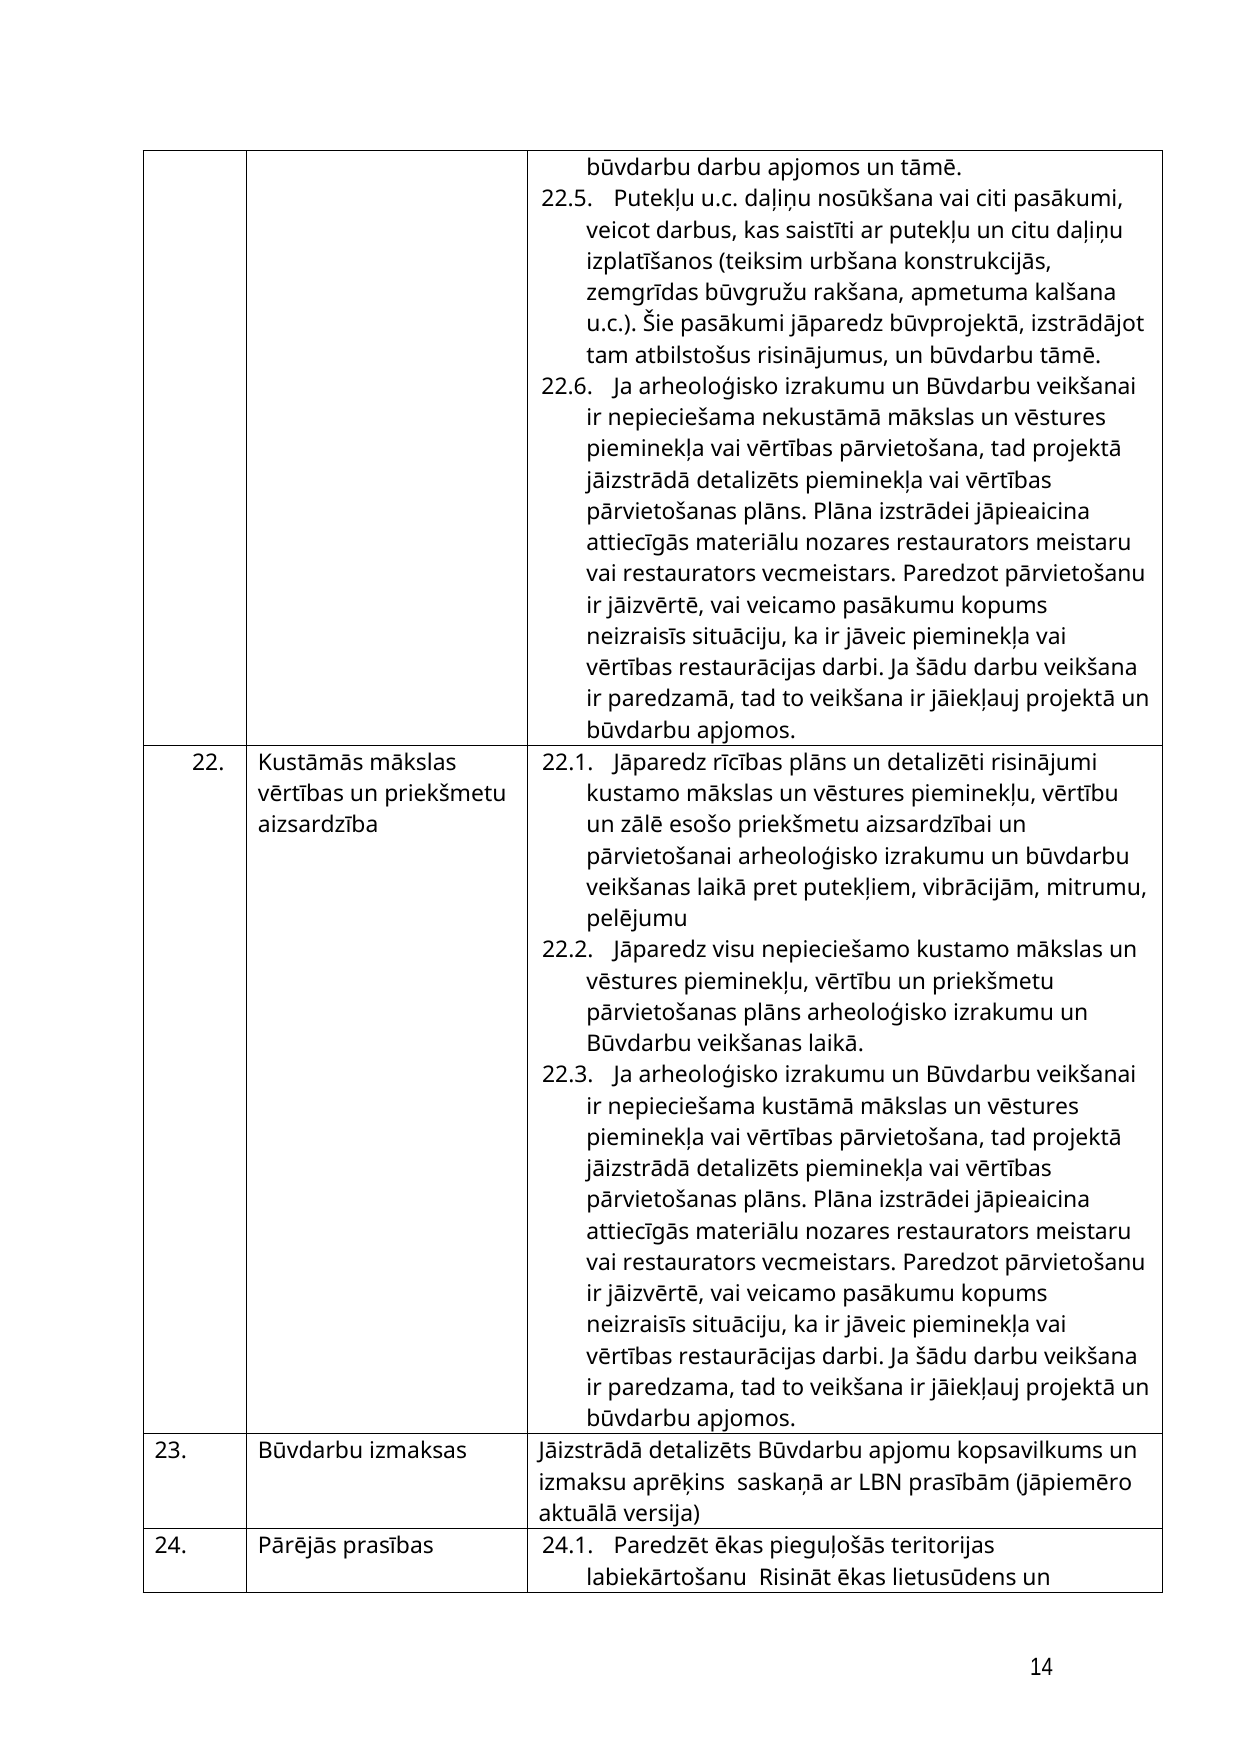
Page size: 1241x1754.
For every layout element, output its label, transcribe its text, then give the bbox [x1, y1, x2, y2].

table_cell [528, 1529, 1162, 1592]
table_cell Kustāmās mākslas vērtības un priekšmetu aizsardzība [247, 746, 527, 1433]
table_cell 22. [144, 746, 246, 1433]
table_cell Jāizstrādā detalizēts Būvdarbu apjomu kopsavilkums un izmaksu aprēķins saskaņā ar LBN prasībām (jāpiemēro aktuālā versija) [528, 1434, 1162, 1528]
table_cell 24. [144, 1529, 246, 1592]
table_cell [528, 151, 1162, 745]
table_cell Pārējās prasības [247, 1529, 527, 1592]
table_cell Jāparedz rīcības plāns un detalizēti risinājumi kustamo mākslas un vēstures pieminekļu, vērtību un zālē esošo priekšmetu aizsardzībai un pārvietošanai arheoloģisko izrakumu un būvdarbu veikšanas laikā pret putekļiem, vibrācijām, mitrumu, pelējumu Jāparedz visu nepieciešamo kustamo mākslas un vēstures pieminekļu, vērtību un priekšmetu pārvietošanas plāns arheoloģisko izrakumu un Būvdarbu veikšanas laikā. Ja arheoloģisko izrakumu un Būvdarbu veikšanai ir nepieciešama kustāmā mākslas un vēstures pieminekļa vai vērtības pārvietošana, tad projektā jāizstrādā detalizēts pieminekļa vai vērtības pārvietošanas plāns. Plāna izstrādei jāpieaicina attiecīgās materiālu nozares restaurators meistaru vai restaurators vecmeistars. Paredzot pārvietošanu ir jāizvērtē, vai veicamo pasākumu kopums neizraisīs situāciju, ka ir jāveic pieminekļa vai vērtības restaurācijas darbi. Ja šādu darbu veikšana ir paredzama, tad to veikšana ir jāiekļauj projektā un būvdarbu apjomos. [528, 746, 1162, 1433]
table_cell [247, 151, 527, 745]
table_cell Būvdarbu izmaksas [247, 1434, 527, 1528]
table_cell [144, 151, 246, 745]
table_cell 23. [144, 1434, 246, 1528]
